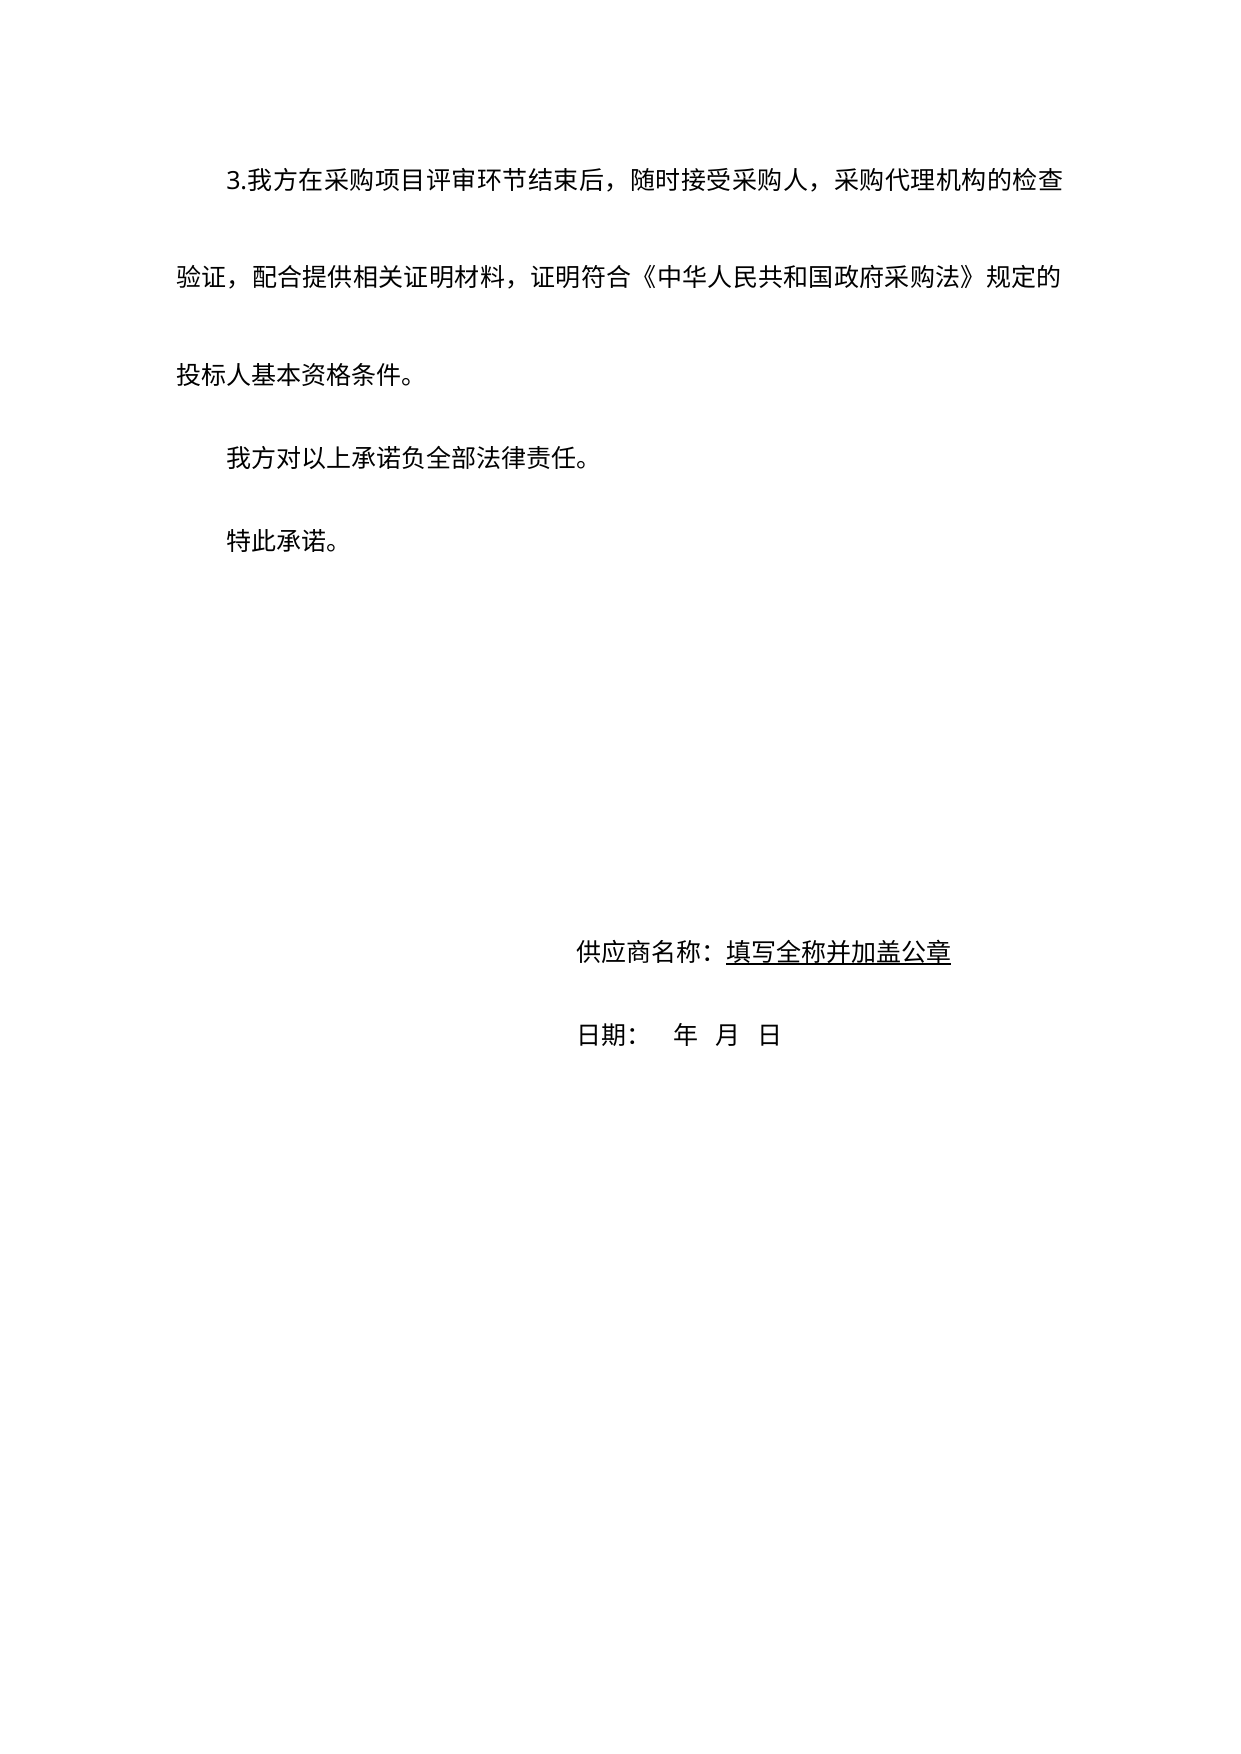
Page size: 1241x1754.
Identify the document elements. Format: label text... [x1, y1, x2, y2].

text 供应商名称：填写全称并加盖公章 [176, 918, 1064, 983]
text 特此承诺。 [176, 507, 1064, 572]
text 日期： 年 月 日 [176, 1001, 1064, 1066]
text 3.我方在采购项目评审环节结束后，随时接受采购人，采购代理机构的检查验证，配合提供相关证明材料，证明符合《中华人民共和国政府采购法》规定的投标人基本资格条件。 [176, 146, 1064, 406]
text 我方对以上承诺负全部法律责任。 [176, 424, 1064, 489]
